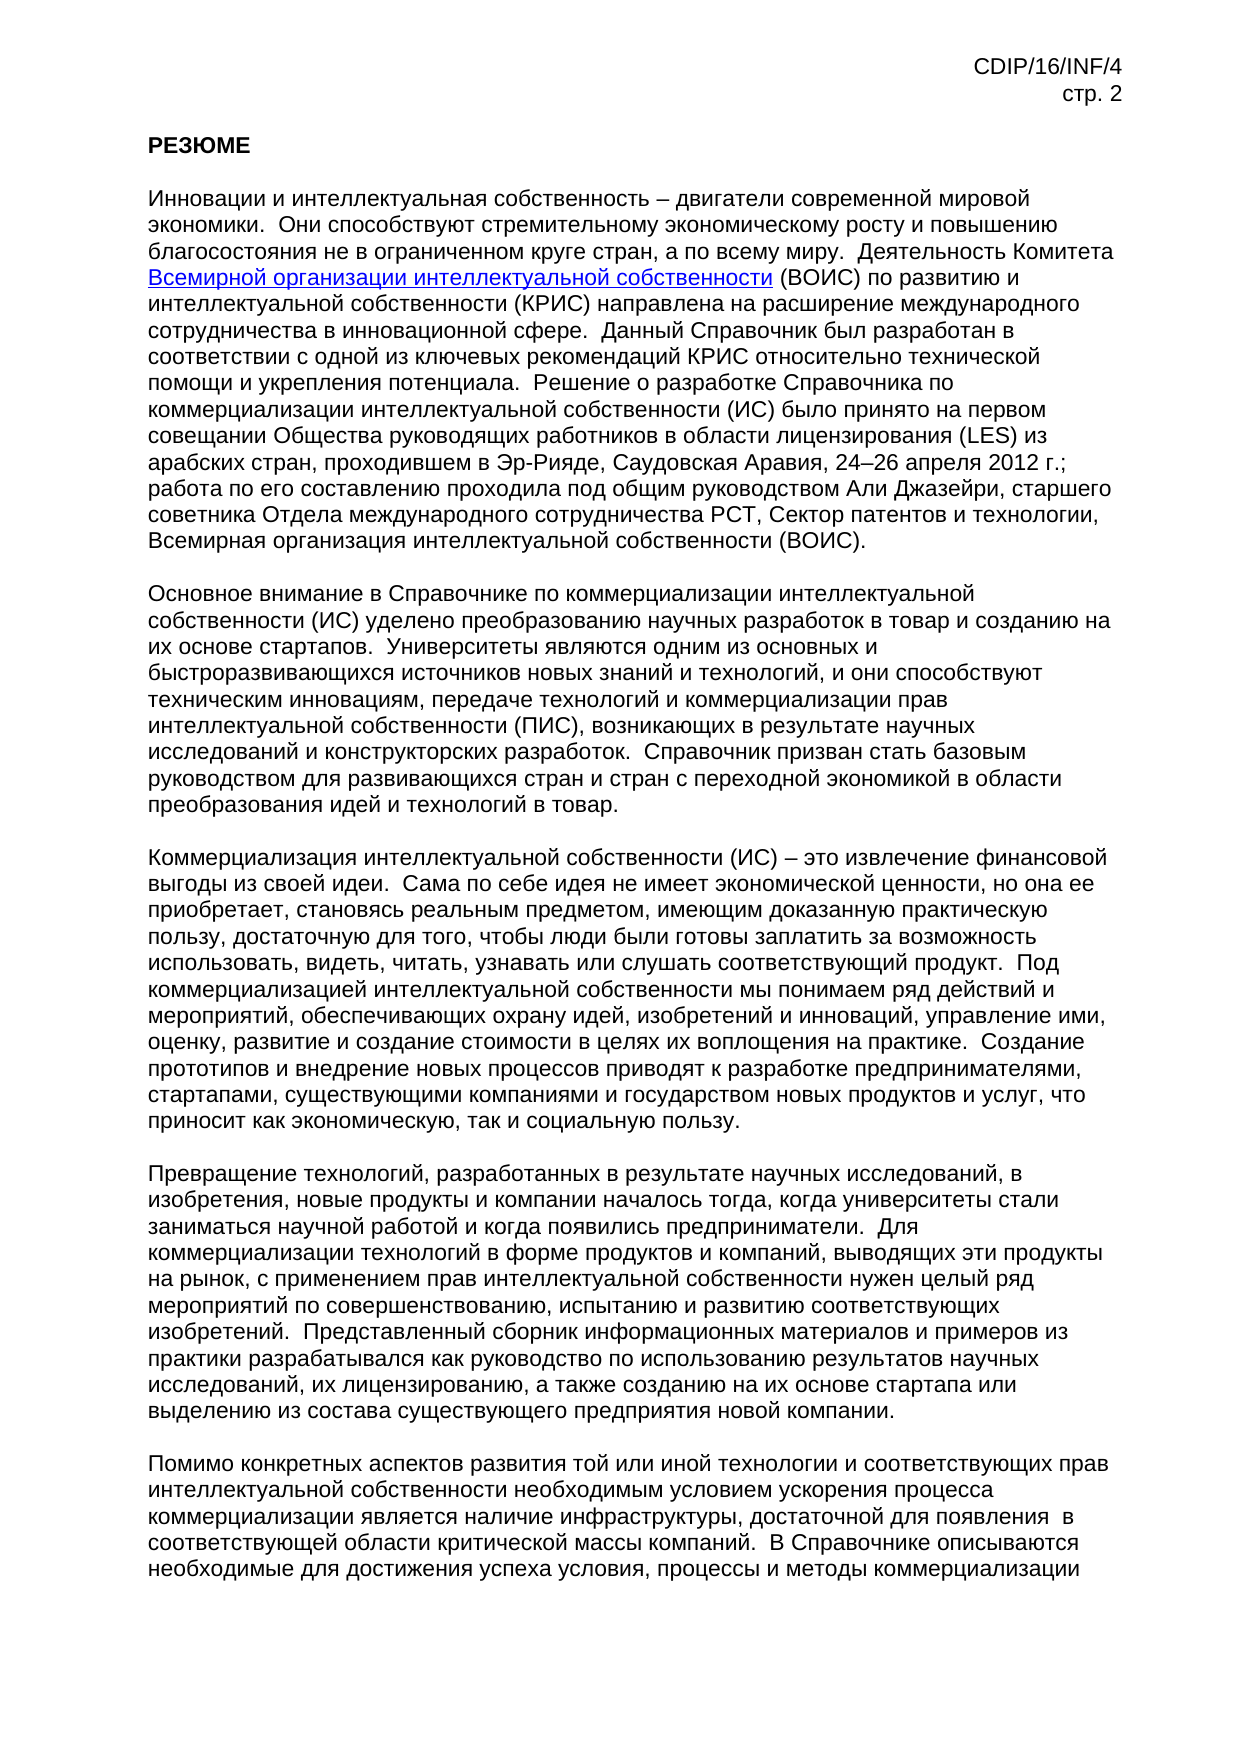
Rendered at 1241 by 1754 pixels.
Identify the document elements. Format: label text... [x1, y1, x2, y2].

text Инновации и интеллектуальная собственность – двигатели современной мировой экономики. Они способствуют стремительному экономическому росту и повышению благосостояния не в ограниченном круге стран, а по всему миру. Деятельность Комитета Всемирной организации интеллектуальной собственности (ВОИС) по развитию и интеллектуальной собственности (КРИС) направлена на расширение международного сотрудничества в инновационной сфере. Данный Справочник был разработан в соответствии с одной из ключевых рекомендаций КРИС относительно технической помощи и укрепления потенциала. Решение о разработке Справочника по коммерциализации интеллектуальной собственности (ИС) было принято на первом совещании Общества руководящих работников в области лицензирования (LES) из арабских стран, проходившем в Эр-Рияде, Саудовская Аравия, 24–26 апреля 2012 г.; работа по его составлению проходила под общим руководством Али Джазейри, старшего советника Отдела международного сотрудничества РСТ, Сектор патентов и технологии, Всемирная организация интеллектуальной собственности (ВОИС). [148, 185, 1122, 554]
text Основное внимание в Справочнике по коммерциализации интеллектуальной собственности (ИС) уделено преобразованию научных разработок в товар и созданию на их основе стартапов. Университеты являются одним из основных и быстроразвивающихся источников новых знаний и технологий, и они способствуют техническим инновациям, передаче технологий и коммерциализации прав интеллектуальной собственности (ПИС), возникающих в результате научных исследований и конструкторских разработок. Справочник призван стать базовым руководством для развивающихся стран и стран с переходной экономикой в области преобразования идей и технологий в товар. [148, 580, 1122, 817]
text РЕЗЮМЕ [148, 132, 1122, 158]
text Коммерциализация интеллектуальной собственности (ИС) – это извлечение финансовой выгоды из своей идеи. Сама по себе идея не имеет экономической ценности, но она ее приобретает, становясь реальным предметом, имеющим доказанную практическую пользу, достаточную для того, чтобы люди были готовы заплатить за возможность использовать, видеть, читать, узнавать или слушать соответствующий продукт. Под коммерциализацией интеллектуальной собственности мы понимаем ряд действий и мероприятий, обеспечивающих охрану идей, изобретений и инноваций, управление ими, оценку, развитие и создание стоимости в целях их воплощения на практике. Создание прототипов и внедрение новых процессов приводят к разработке предпринимателями, стартапами, существующими компаниями и государством новых продуктов и услуг, что приносит как экономическую, так и социальную пользу. [148, 844, 1122, 1134]
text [148, 1450, 1122, 1582]
text Превращение технологий, разработанных в результате научных исследований, в изобретения, новые продукты и компании началось тогда, когда университеты стали заниматься научной работой и когда появились предприниматели. Для коммерциализации технологий в форме продуктов и компаний, выводящих эти продукты на рынок, с применением прав интеллектуальной собственности нужен целый ряд мероприятий по совершенствованию, испытанию и развитию соответствующих изобретений. Представленный сборник информационных материалов и примеров из практики разрабатывался как руководство по использованию результатов научных исследований, их лицензированию, а также созданию на их основе стартапа или выделению из состава существующего предприятия новой компании. [148, 1160, 1122, 1423]
